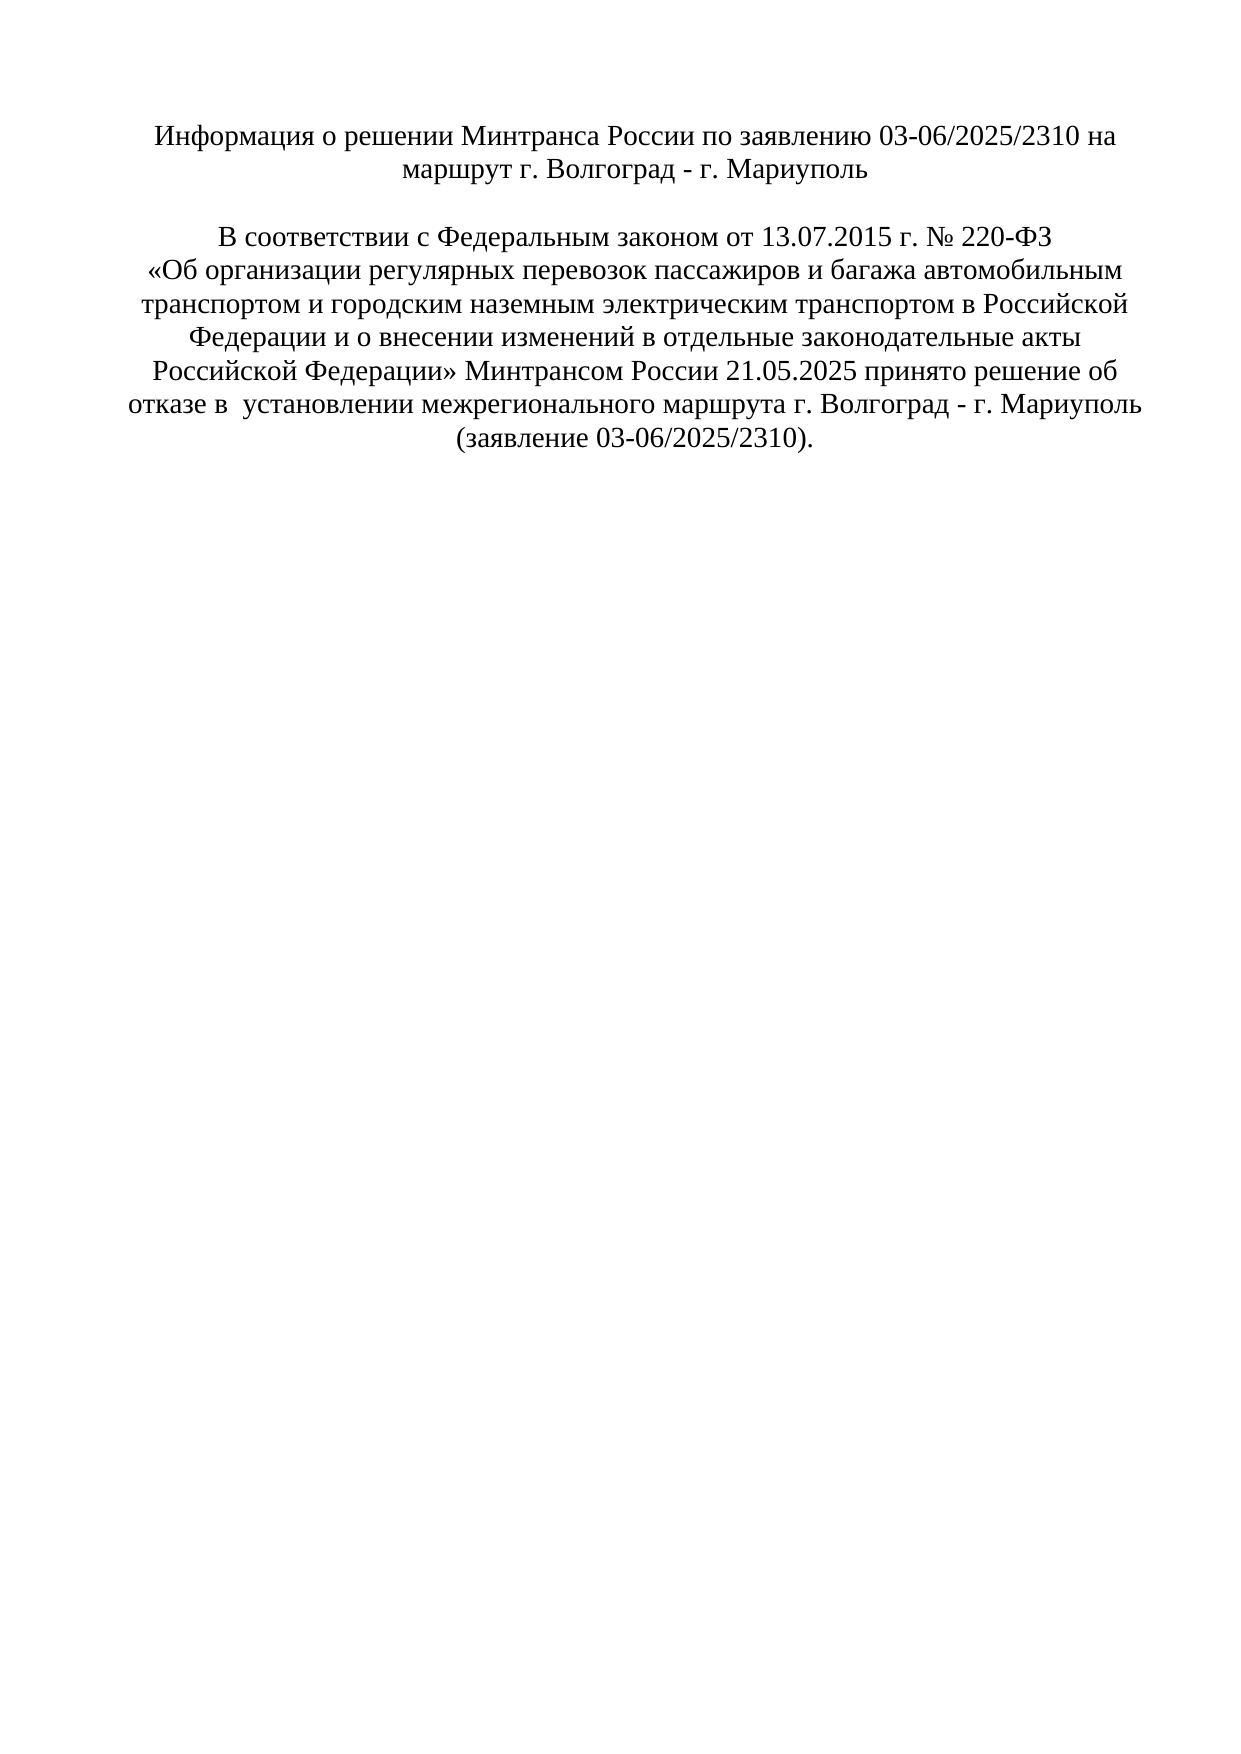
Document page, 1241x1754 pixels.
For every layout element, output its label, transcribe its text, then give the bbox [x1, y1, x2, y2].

text Информация о решении Минтранса России по заявлению 03-06/2025/2310 на маршрут г. Волгоград - г. Мариуполь [118, 118, 1152, 185]
text В соответствии с Федеральным законом от 13.07.2015 г. № 220-ФЗ «Об организации регулярных перевозок пассажиров и багажа автомобильным транспортом и городским наземным электрическим транспортом в Российской Федерации и о внесении изменений в отдельные законодательные акты Российской Федерации» Минтрансом России 21.05.2025 принято решение об отказе в установлении межрегионального маршрута г. Волгоград - г. Мариуполь (заявление 03-06/2025/2310). [118, 219, 1152, 453]
